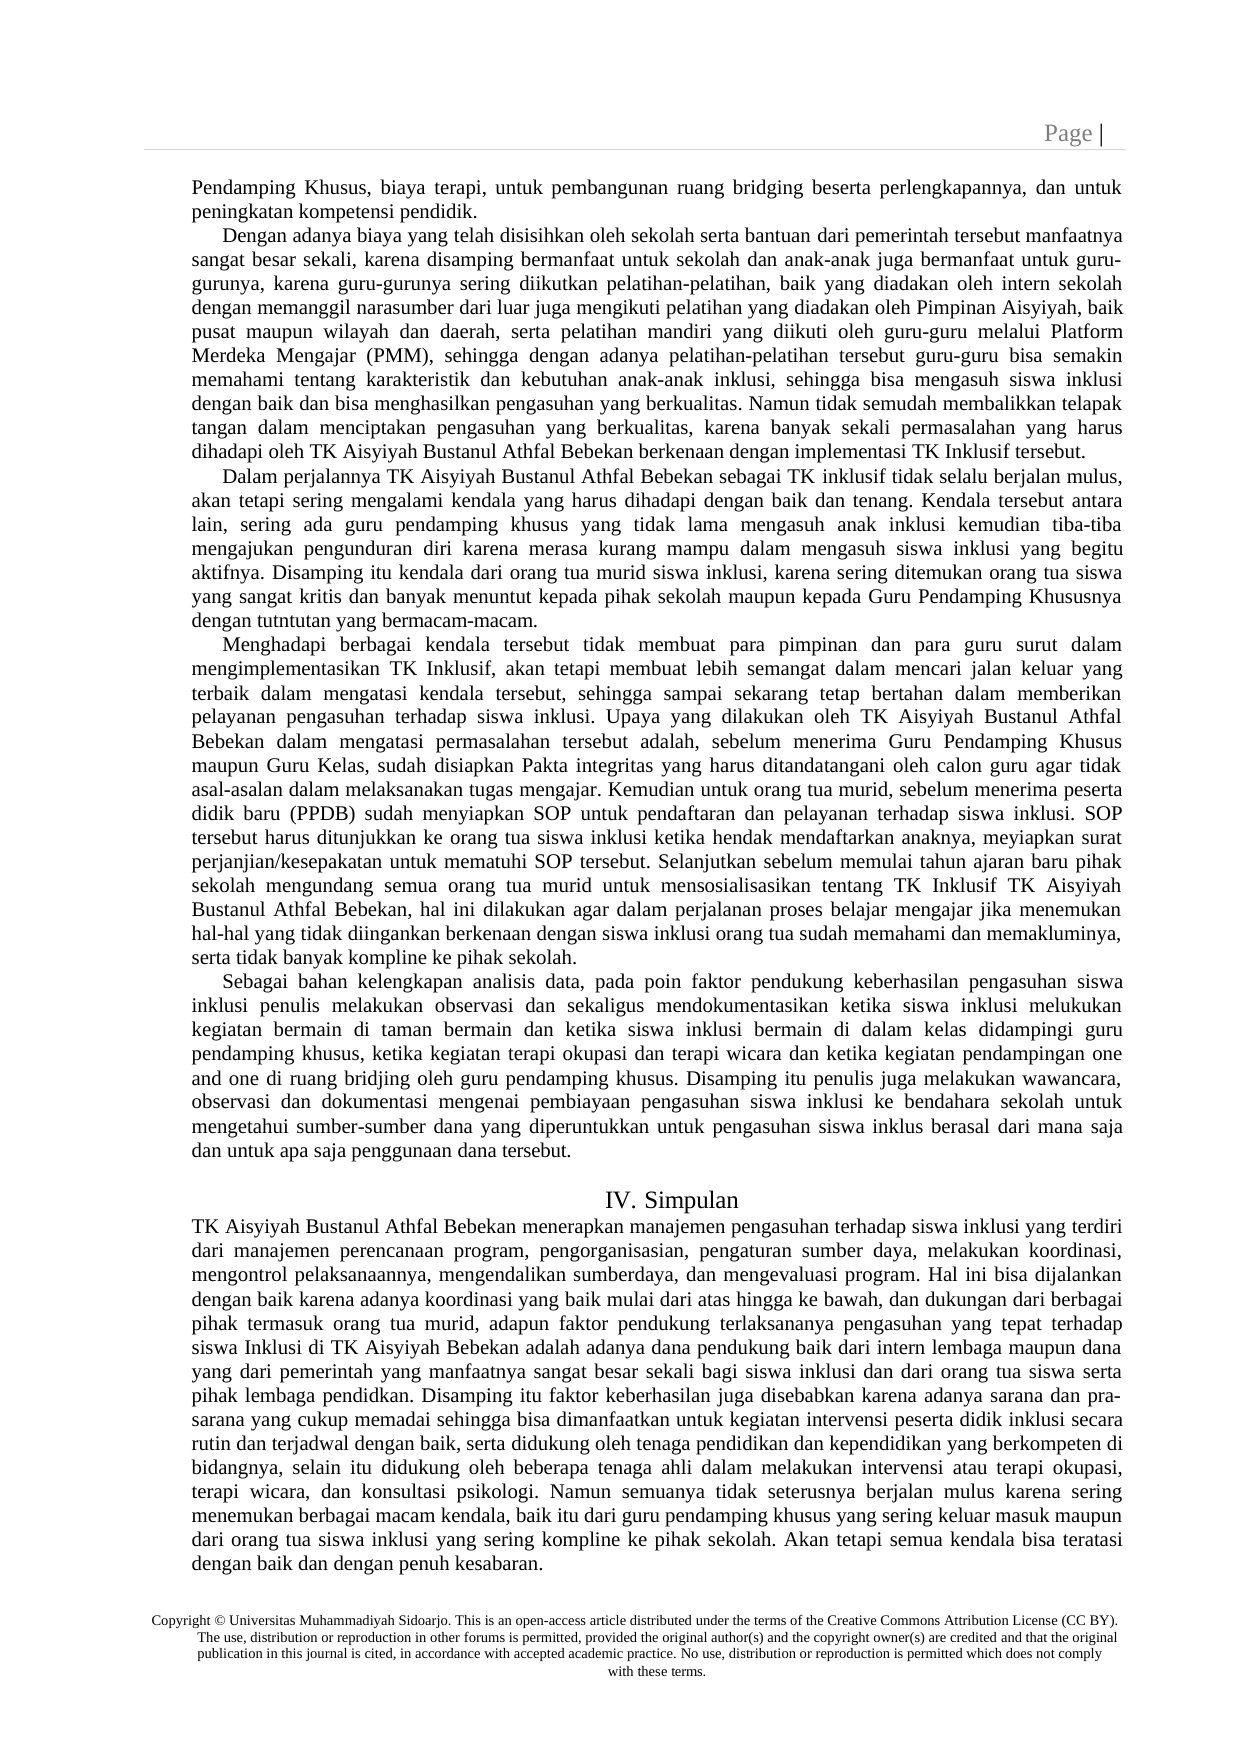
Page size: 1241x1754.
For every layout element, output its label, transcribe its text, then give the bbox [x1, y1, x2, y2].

text Dalam perjalannya TK Aisyiyah Bustanul Athfal Bebekan sebagai TK inklusif tidak selalu berjalan mulus, akan tetapi sering mengalami kendala yang harus dihadapi dengan baik dan tenang. Kendala tersebut antara lain, sering ada guru pendamping khusus yang tidak lama mengasuh anak inklusi kemudian tiba-tiba mengajukan pengunduran diri karena merasa kurang mampu dalam mengasuh siswa inklusi yang begitu aktifnya. Disamping itu kendala dari orang tua murid siswa inklusi, karena sering ditemukan orang tua siswa yang sangat kritis dan banyak menuntut kepada pihak sekolah maupun kepada Guru Pendamping Khususnya dengan tutntutan yang bermacam-macam. [191, 463, 1123, 632]
text Pendamping Khusus, biaya terapi, untuk pembangunan ruang bridging beserta perlengkapannya, dan untuk peningkatan kompetensi pendidik. [191, 174, 1123, 223]
text Dengan adanya biaya yang telah disisihkan oleh sekolah serta bantuan dari pemerintah tersebut manfaatnya sangat besar sekali, karena disamping bermanfaat untuk sekolah dan anak-anak juga bermanfaat untuk guru- gurunya, karena guru-gurunya sering diikutkan pelatihan-pelatihan, baik yang diadakan oleh intern sekolah dengan memanggil narasumber dari luar juga mengikuti pelatihan yang diadakan oleh Pimpinan Aisyiyah, baik pusat maupun wilayah dan daerah, serta pelatihan mandiri yang diikuti oleh guru-guru melalui Platform Merdeka Mengajar (PMM), sehingga dengan adanya pelatihan-pelatihan tersebut guru-guru bisa semakin memahami tentang karakteristik dan kebutuhan anak-anak inklusi, sehingga bisa mengasuh siswa inklusi dengan baik dan bisa menghasilkan pengasuhan yang berkualitas. Namun tidak semudah membalikkan telapak tangan dalam menciptakan pengasuhan yang berkualitas, karena banyak sekali permasalahan yang harus dihadapi oleh TK Aisyiyah Bustanul Athfal Bebekan berkenaan dengan implementasi TK Inklusif tersebut. [191, 223, 1123, 463]
text TK Aisyiyah Bustanul Athfal Bebekan menerapkan manajemen pengasuhan terhadap siswa inklusi yang terdiri dari manajemen perencanaan program, pengorganisasian, pengaturan sumber daya, melakukan koordinasi, mengontrol pelaksanaannya, mengendalikan sumberdaya, dan mengevaluasi program. Hal ini bisa dijalankan dengan baik karena adanya koordinasi yang baik mulai dari atas hingga ke bawah, dan dukungan dari berbagai pihak termasuk orang tua murid, adapun faktor pendukung terlaksananya pengasuhan yang tepat terhadap siswa Inklusi di TK Aisyiyah Bebekan adalah adanya dana pendukung baik dari intern lembaga maupun dana yang dari pemerintah yang manfaatnya sangat besar sekali bagi siswa inklusi dan dari orang tua siswa serta pihak lembaga pendidkan. Disamping itu faktor keberhasilan juga disebabkan karena adanya sarana dan pra-sarana yang cukup memadai sehingga bisa dimanfaatkan untuk kegiatan intervensi peserta didik inklusi secara rutin dan terjadwal dengan baik, serta didukung oleh tenaga pendidikan dan kependidikan yang berkompeten di bidangnya, selain itu didukung oleh beberapa tenaga ahli dalam melakukan intervensi atau terapi okupasi, terapi wicara, dan konsultasi psikologi. Namun semuanya tidak seterusnya berjalan mulus karena sering menemukan berbagai macam kendala, baik itu dari guru pendamping khusus yang sering keluar masuk maupun dari orang tua siswa inklusi yang sering kompline ke pihak sekolah. Akan tetapi semua kendala bisa teratasi dengan baik dan dengan penuh kesabaran. [191, 1214, 1123, 1575]
text Sebagai bahan kelengkapan analisis data, pada poin faktor pendukung keberhasilan pengasuhan siswa inklusi penulis melakukan observasi dan sekaligus mendokumentasikan ketika siswa inklusi melukukan kegiatan bermain di taman bermain dan ketika siswa inklusi bermain di dalam kelas didampingi guru pendamping khusus, ketika kegiatan terapi okupasi dan terapi wicara dan ketika kegiatan pendampingan one and one di ruang bridjing oleh guru pendamping khusus. Disamping itu penulis juga melakukan wawancara, observasi dan dokumentasi mengenai pembiayaan pengasuhan siswa inklusi ke bendahara sekolah untuk mengetahui sumber-sumber dana yang diperuntukkan untuk pengasuhan siswa inklus berasal dari mana saja dan untuk apa saja penggunaan dana tersebut. [191, 969, 1123, 1162]
text Menghadapi berbagai kendala tersebut tidak membuat para pimpinan dan para guru surut dalam mengimplementasikan TK Inklusif, akan tetapi membuat lebih semangat dalam mencari jalan keluar yang terbaik dalam mengatasi kendala tersebut, sehingga sampai sekarang tetap bertahan dalam memberikan pelayanan pengasuhan terhadap siswa inklusi. Upaya yang dilakukan oleh TK Aisyiyah Bustanul Athfal Bebekan dalam mengatasi permasalahan tersebut adalah, sebelum menerima Guru Pendamping Khusus maupun Guru Kelas, sudah disiapkan Pakta integritas yang harus ditandatangani oleh calon guru agar tidak asal-asalan dalam melaksanakan tugas mengajar. Kemudian untuk orang tua murid, sebelum menerima peserta didik baru (PPDB) sudah menyiapkan SOP untuk pendaftaran dan pelayanan terhadap siswa inklusi. SOP tersebut harus ditunjukkan ke orang tua siswa inklusi ketika hendak mendaftarkan anaknya, meyiapkan surat perjanjian/kesepakatan untuk mematuhi SOP tersebut. Selanjutkan sebelum memulai tahun ajaran baru pihak sekolah mengundang semua orang tua murid untuk mensosialisasikan tentang TK Inklusif TK Aisyiyah Bustanul Athfal Bebekan, hal ini dilakukan agar dalam perjalanan proses belajar mengajar jika menemukan hal-hal yang tidak diingankan berkenaan dengan siswa inklusi orang tua sudah memahami dan memakluminya, serta tidak banyak kompline ke pihak sekolah. [191, 632, 1123, 969]
subtitle Simpulan [605, 1185, 1137, 1214]
